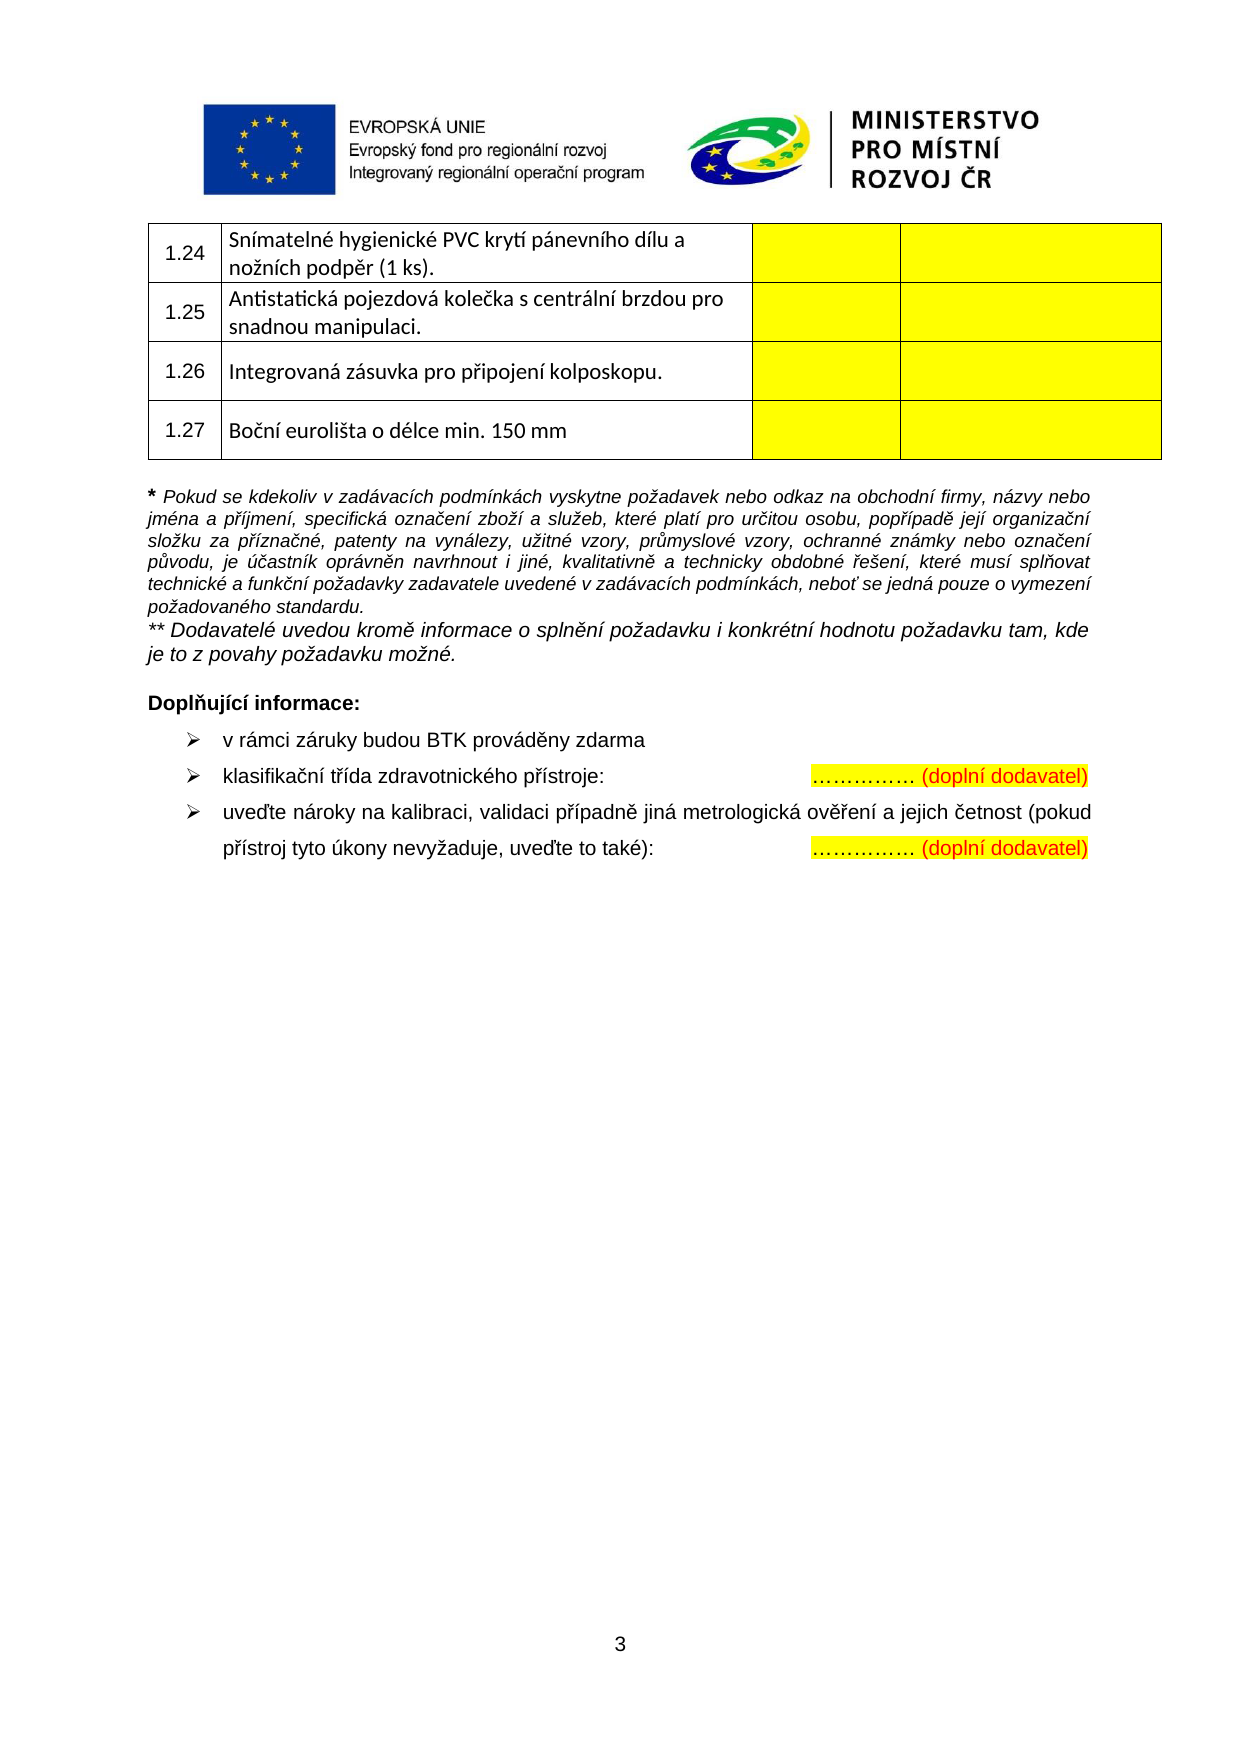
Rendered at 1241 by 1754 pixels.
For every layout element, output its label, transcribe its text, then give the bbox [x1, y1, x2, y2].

list uveďte nároky na kalibraci, validaci případně jiná metrologická ověření a jejich četnost (pokud přístroj tyto úkony nevyžaduje, uveďte to také): …………… (doplní dodavatel) [185, 799, 1093, 859]
table_cell [753, 224, 900, 282]
text Doplňující informace: [148, 691, 1093, 715]
text ** Dodavatelé uvedou kromě informace o splnění požadavku i konkrétní hodnotu požadavku tam, kde je to z povahy požadavku možné. [148, 618, 1093, 666]
text * Pokud se kdekoliv v zadávacích podmínkách vyskytne požadavek nebo odkaz na obchodní firmy, názvy nebo jména a příjmení, specifická označení zboží a služeb, které platí pro určitou osobu, popřípadě její organizační složku za příznačné, patenty na vynálezy, užitné vzory, průmyslové vzory, ochranné známky nebo označení původu, je účastník oprávněn navrhnout i jiné, kvalitativně a technicky obdobné řešení, které musí splňovat technické a funkční požadavky zadavatele uvedené v zadávacích podmínkách, neboť se jedná pouze o vymezení požadovaného standardu. [148, 484, 1093, 618]
table_cell [901, 283, 1161, 341]
table_cell [753, 283, 900, 341]
table_cell Integrovaná zásuvka pro připojení kolposkopu. [222, 342, 752, 400]
table_cell [901, 342, 1161, 400]
table_cell [901, 401, 1161, 459]
table_cell [753, 401, 900, 459]
table_cell Boční eurolišta o délce min. 150 mm [222, 401, 752, 459]
table_cell 1.24 [149, 224, 221, 282]
table_cell [901, 224, 1161, 282]
table_cell [753, 342, 900, 400]
table_cell 1.25 [149, 283, 221, 341]
list v rámci záruky budou BTK prováděny zdarma [185, 727, 1093, 752]
table_cell 1.26 [149, 342, 221, 400]
table_cell Antistatická pojezdová kolečka s centrální brzdou pro snadnou manipulaci. [222, 283, 752, 341]
table_cell 1.27 [149, 401, 221, 459]
list klasifikační třída zdravotnického přístroje: …………… (doplní dodavatel) [185, 763, 1093, 788]
table_cell Snímatelné hygienické PVC krytí pánevního dílu a nožních podpěr (1 ks). [222, 224, 752, 282]
